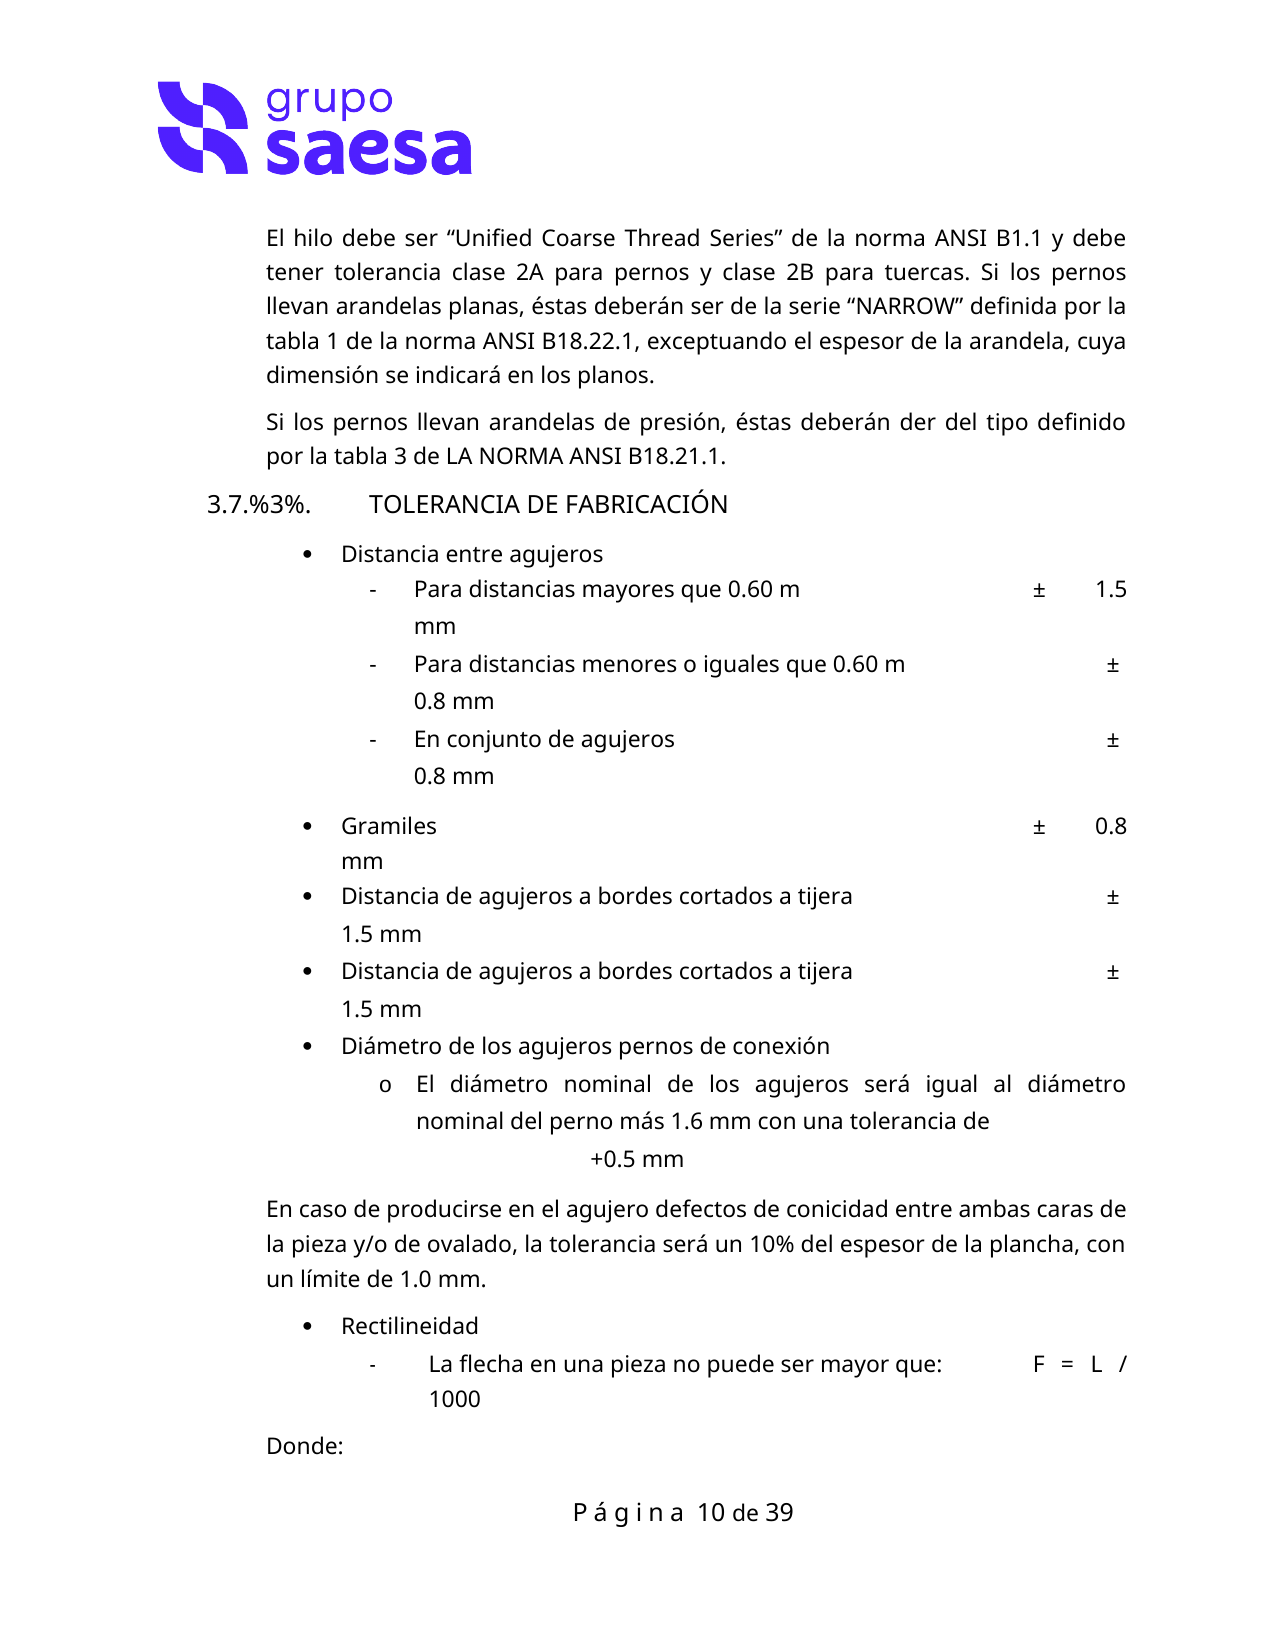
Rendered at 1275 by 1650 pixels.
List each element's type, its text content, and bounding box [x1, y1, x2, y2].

list Distancia entre agujeros [303, 538, 1127, 569]
list Para distancias menores o iguales que 0.60 m ± 0.8 mm [369, 648, 1127, 716]
subtitle TOLERANCIA DE FABRICACIÓN [207, 487, 1127, 521]
list La flecha en una pieza no puede ser mayor que: F = L / 1000 [369, 1348, 1127, 1414]
text Si los pernos llevan arandelas de presión, éstas deberán der del tipo definido por la tabla 3 de LA NORMA ANSI B18.21.1. [266, 406, 1127, 471]
list Para distancias mayores que 0.60 m ± 1.5 mm [369, 573, 1127, 641]
list Rectilineidad [303, 1310, 1127, 1342]
list El diámetro nominal de los agujeros será igual al diámetro nominal del perno más 1.6 mm con una tolerancia de +0.5 mm [378, 1068, 1127, 1174]
list En conjunto de agujeros ± 0.8 mm [369, 723, 1127, 791]
list Distancia de agujeros a bordes cortados a tijera ± 1.5 mm [303, 955, 1127, 1024]
text El hilo debe ser “Unified Coarse Thread Series” de la norma ANSI B1.1 y debe tener tolerancia clase 2A para pernos y clase 2B para tuercas. Si los pernos llevan arandelas planas, éstas deberán ser de la serie “NARROW” definida por la tabla 1 de la norma ANSI B18.22.1, exceptuando el espesor de la arandela, cuya dimensión se indicará en los planos. [266, 221, 1127, 390]
text En caso de producirse en el agujero defectos de conicidad entre ambas caras de la pieza y/o de ovalado, la tolerancia será un 10% del espesor de la plancha, con un límite de 1.0 mm. [266, 1193, 1127, 1294]
list Distancia de agujeros a bordes cortados a tijera ± 1.5 mm [303, 880, 1127, 949]
list Diámetro de los agujeros pernos de conexión [303, 1030, 1127, 1061]
text Donde: [266, 1430, 1127, 1462]
list Gramiles ± 0.8 mm [303, 810, 1127, 876]
picture [147, 73, 481, 178]
